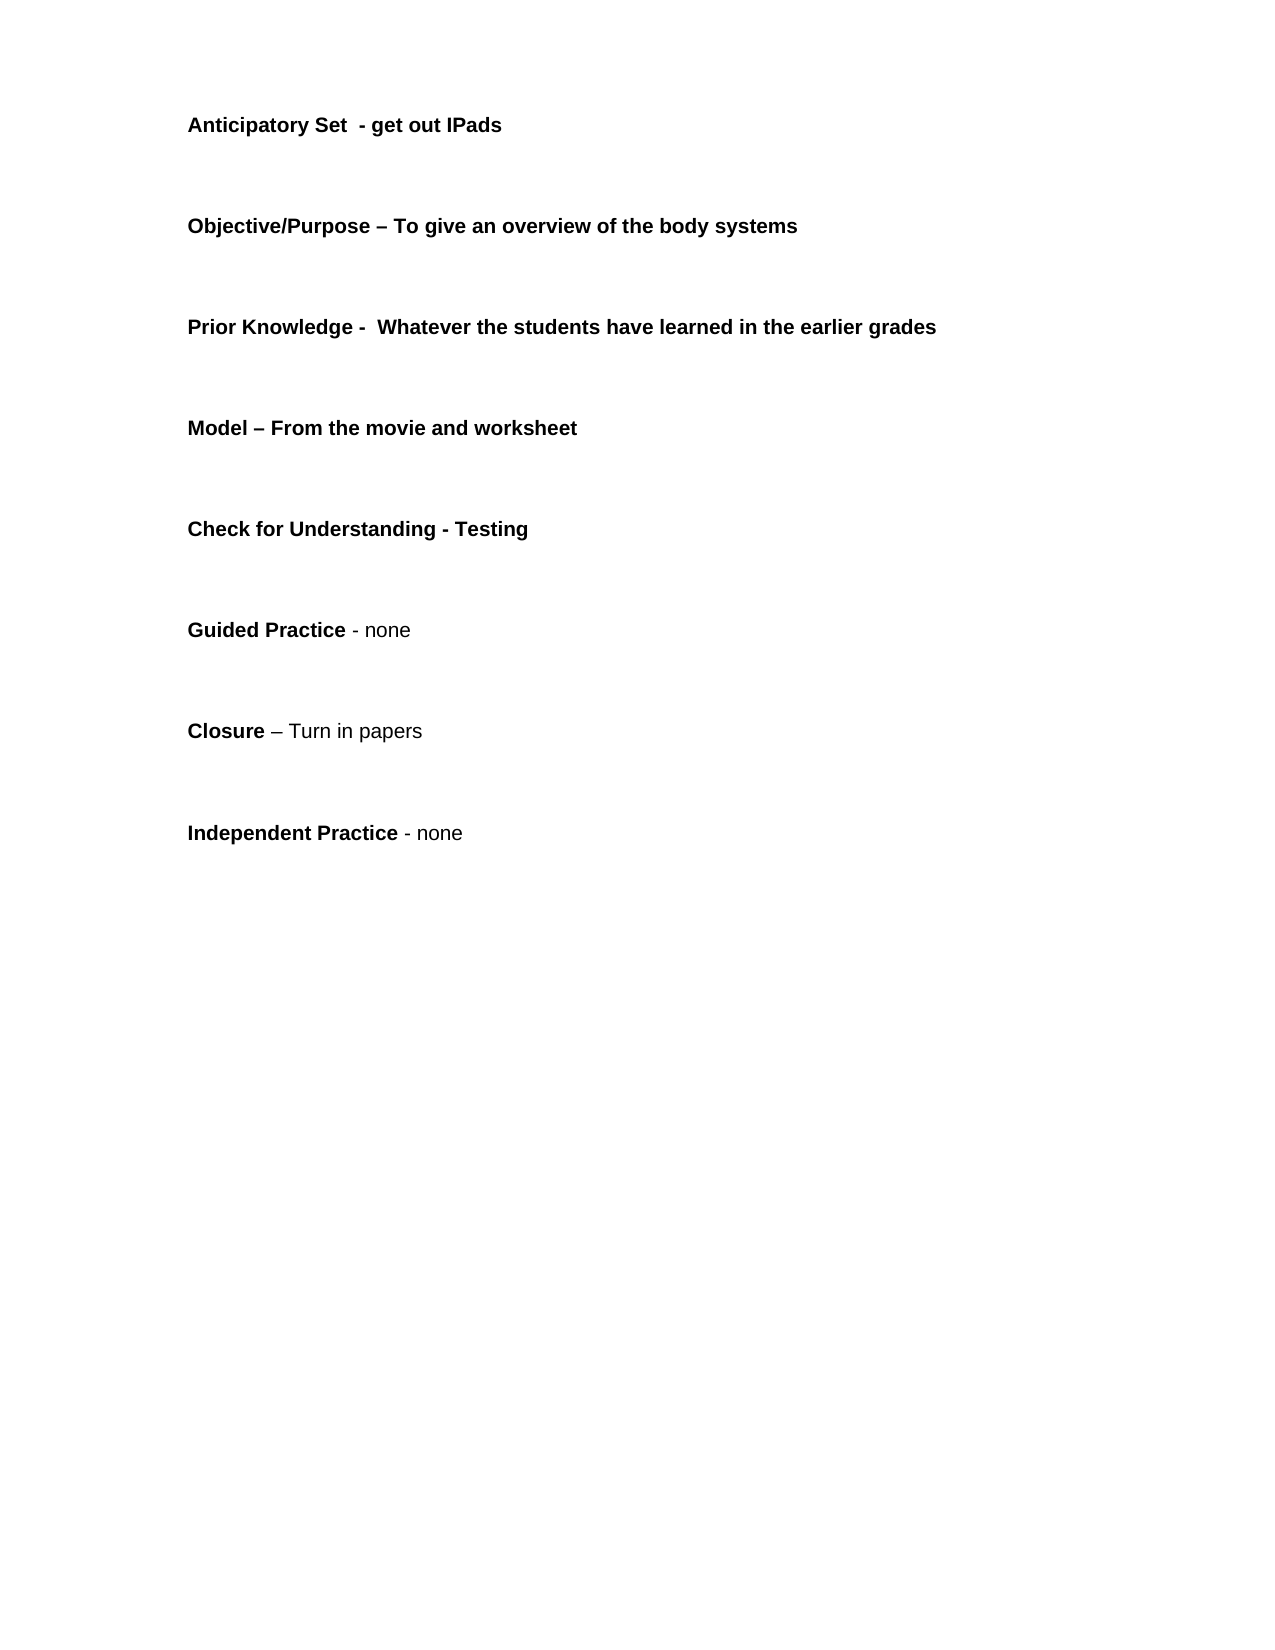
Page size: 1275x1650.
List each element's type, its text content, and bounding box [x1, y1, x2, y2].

text Closure – Turn in papers [187, 719, 1087, 791]
text Check for Understanding - Testing [187, 517, 1087, 589]
text Objective/Purpose – To give an overview of the body systems [187, 214, 1087, 286]
text Guided Practice - none [187, 618, 1087, 690]
text Independent Practice - none [187, 821, 1087, 844]
text Prior Knowledge - Whatever the students have learned in the earlier grades [187, 315, 1087, 387]
text Anticipatory Set - get out IPads [187, 112, 1087, 184]
text Model – From the movie and worksheet [187, 416, 1087, 488]
